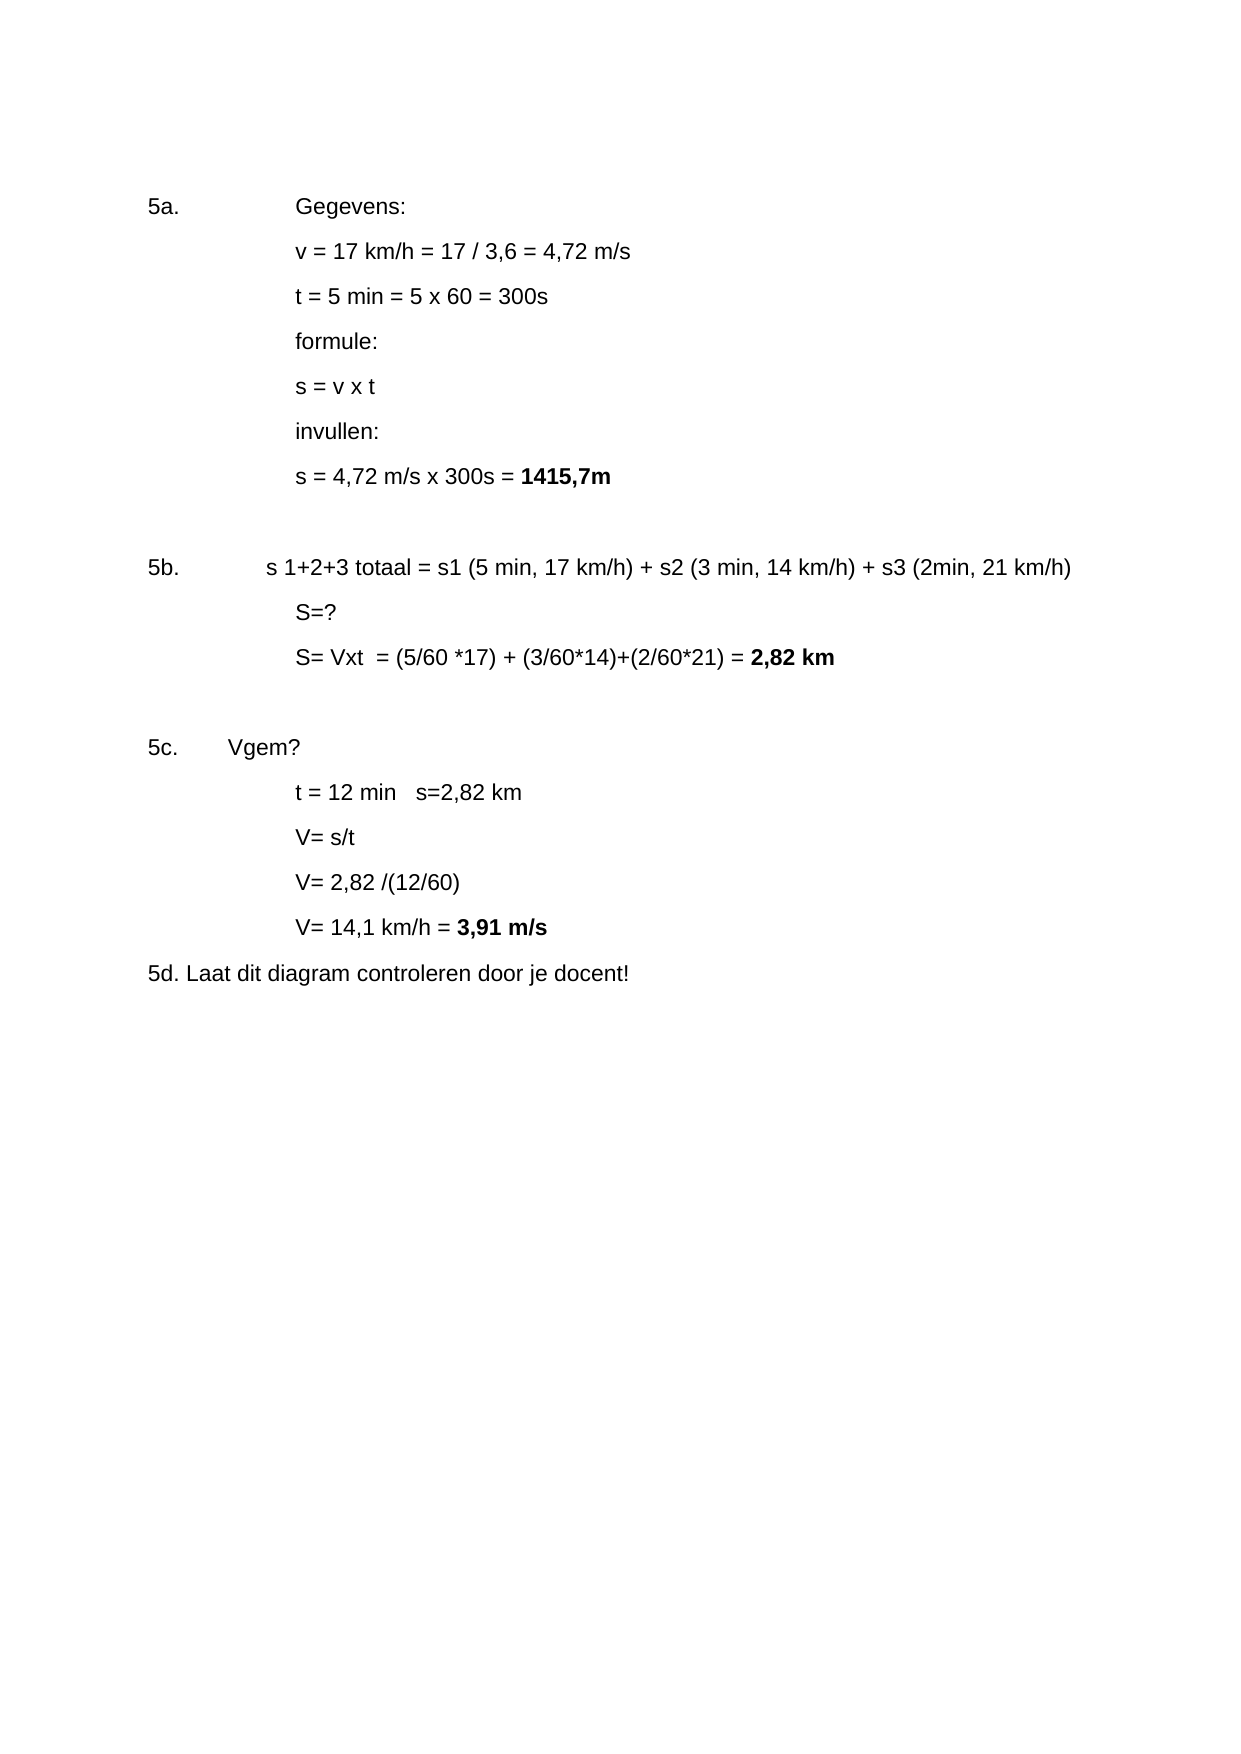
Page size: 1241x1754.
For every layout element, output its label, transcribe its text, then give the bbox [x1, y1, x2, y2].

text S=? [221, 599, 1093, 625]
text formule: [148, 328, 1093, 354]
text s = 4,72 m/s x 300s = 1415,7m [148, 463, 1093, 490]
text invullen: [148, 418, 1093, 444]
text t = 12 min s=2,82 km [221, 779, 1093, 805]
text v = 17 km/h = 17 / 3,6 = 4,72 m/s [148, 238, 1093, 264]
text V= 14,1 km/h = 3,91 m/s [221, 914, 1093, 941]
text 5a. Gegevens: [148, 193, 1093, 219]
text 5c. Vgem? [148, 734, 1093, 760]
text s = v x t [148, 373, 1093, 399]
text 5b. s 1+2+3 totaal = s1 (5 min, 17 km/h) + s2 (3 min, 14 km/h) + s3 (2min, 21 km/h) [148, 553, 1093, 580]
text V= 2,82 /(12/60) [221, 869, 1093, 896]
text 5d. Laat dit diagram controleren door je docent! [148, 959, 1093, 986]
text V= s/t [221, 824, 1093, 851]
text S= Vxt = (5/60 *17) + (3/60*14)+(2/60*21) = 2,82 km [221, 644, 1093, 670]
text t = 5 min = 5 x 60 = 300s [148, 283, 1093, 309]
